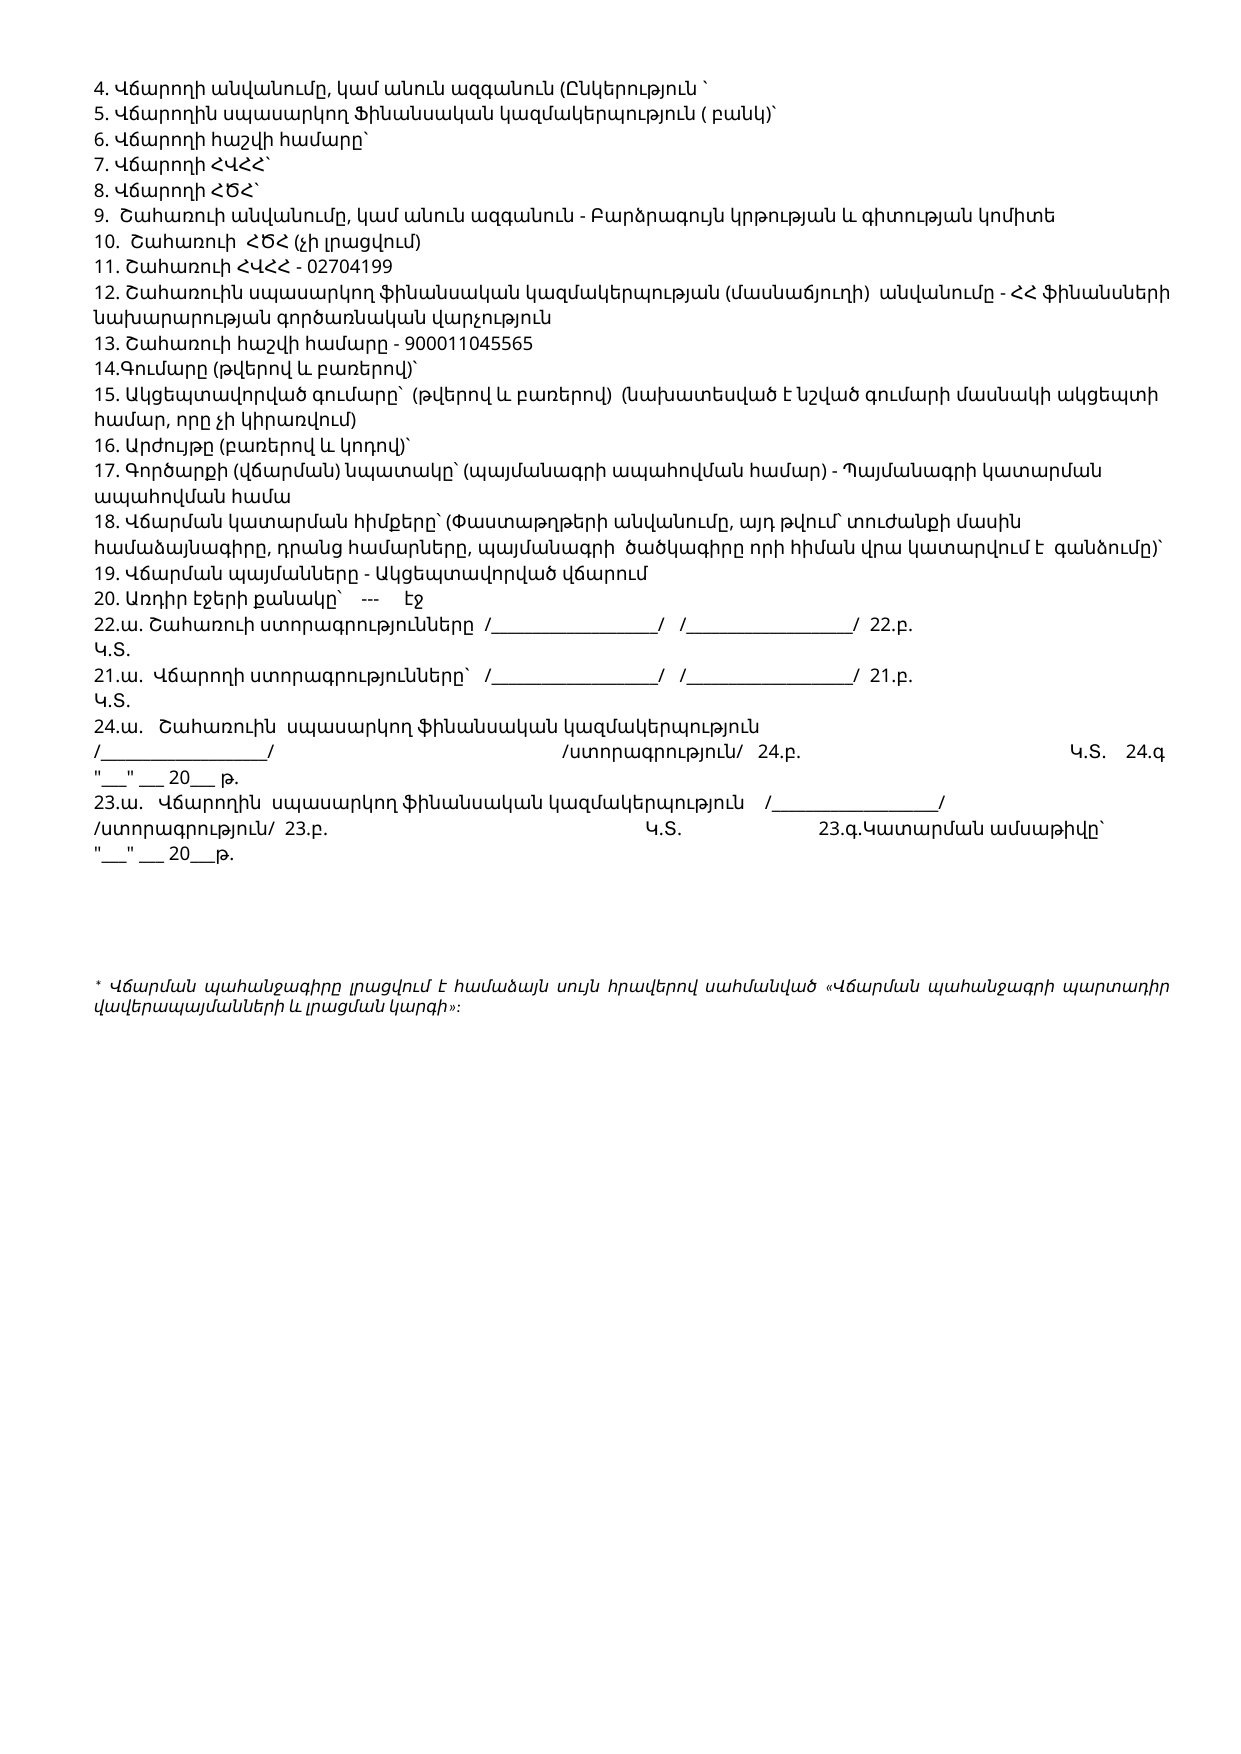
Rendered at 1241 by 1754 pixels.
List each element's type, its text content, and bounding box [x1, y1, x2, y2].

text * Վճարման պահանջագիրը լրացվում է համաձայն սույն հրավերով սահմանված «Վճարման պահանջագրի պարտադիր վավերապայմանների և լրացման կարգի»: [94, 976, 1171, 1017]
